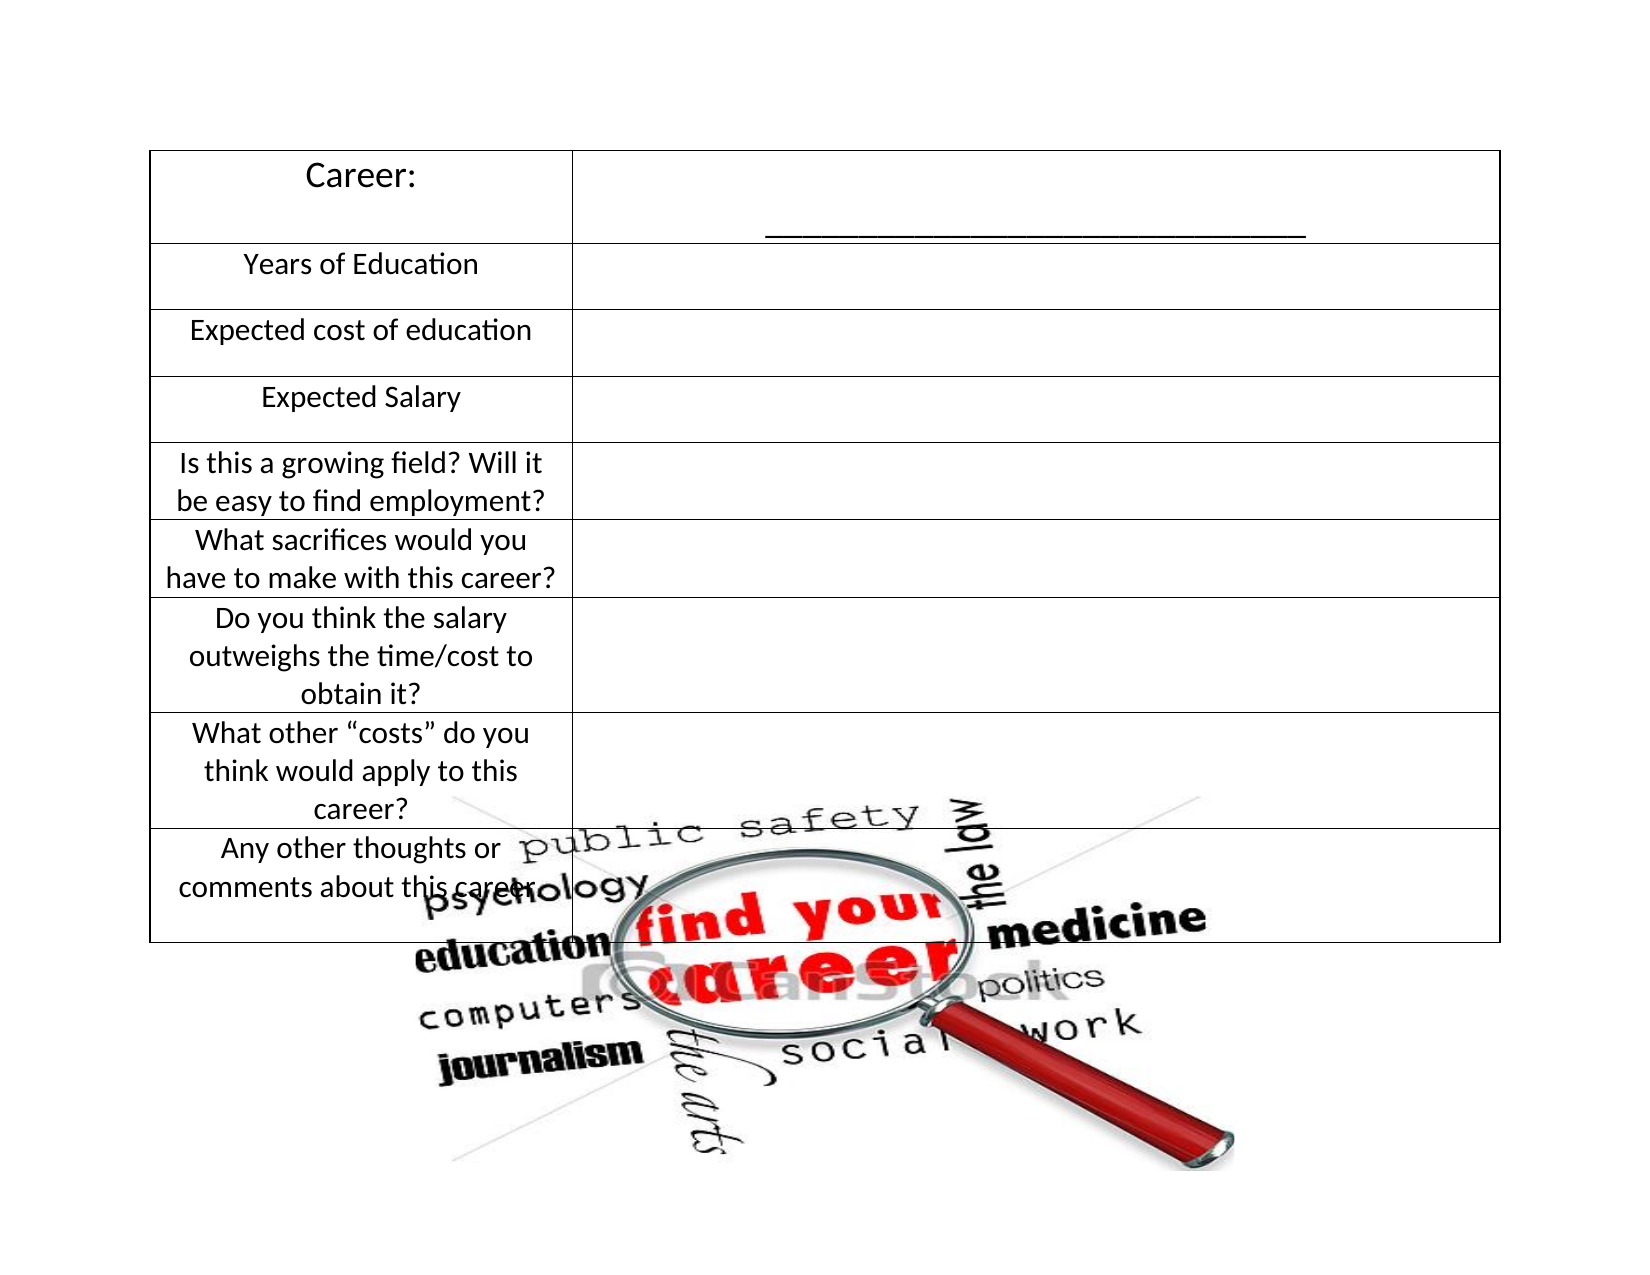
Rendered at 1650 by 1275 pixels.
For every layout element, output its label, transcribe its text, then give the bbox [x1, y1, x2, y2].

table_cell [573, 713, 1499, 827]
table_cell Do you think the salary outweighs the time/cost to obtain it? [151, 598, 572, 712]
picture [415, 943, 1235, 1171]
table_cell Is this a growing field? Will it be easy to find employment? [151, 443, 572, 519]
table_cell [573, 377, 1499, 442]
table_cell [573, 244, 1499, 309]
table_header Career: [151, 151, 572, 243]
table_cell [573, 598, 1499, 712]
table_header _____________________________ [573, 151, 1499, 243]
table_cell Any other thoughts or comments about this career. [151, 829, 572, 942]
table_cell [573, 520, 1499, 597]
table_cell [573, 310, 1499, 376]
table_cell What sacrifices would you have to make with this career? [151, 520, 572, 597]
table_cell [573, 829, 1499, 942]
table_cell Expected cost of education [151, 310, 572, 376]
table_cell Years of Education [151, 244, 572, 309]
table_cell [573, 443, 1499, 519]
table_cell What other “costs” do you think would apply to this career? [151, 713, 572, 827]
table_cell Expected Salary [151, 377, 572, 442]
